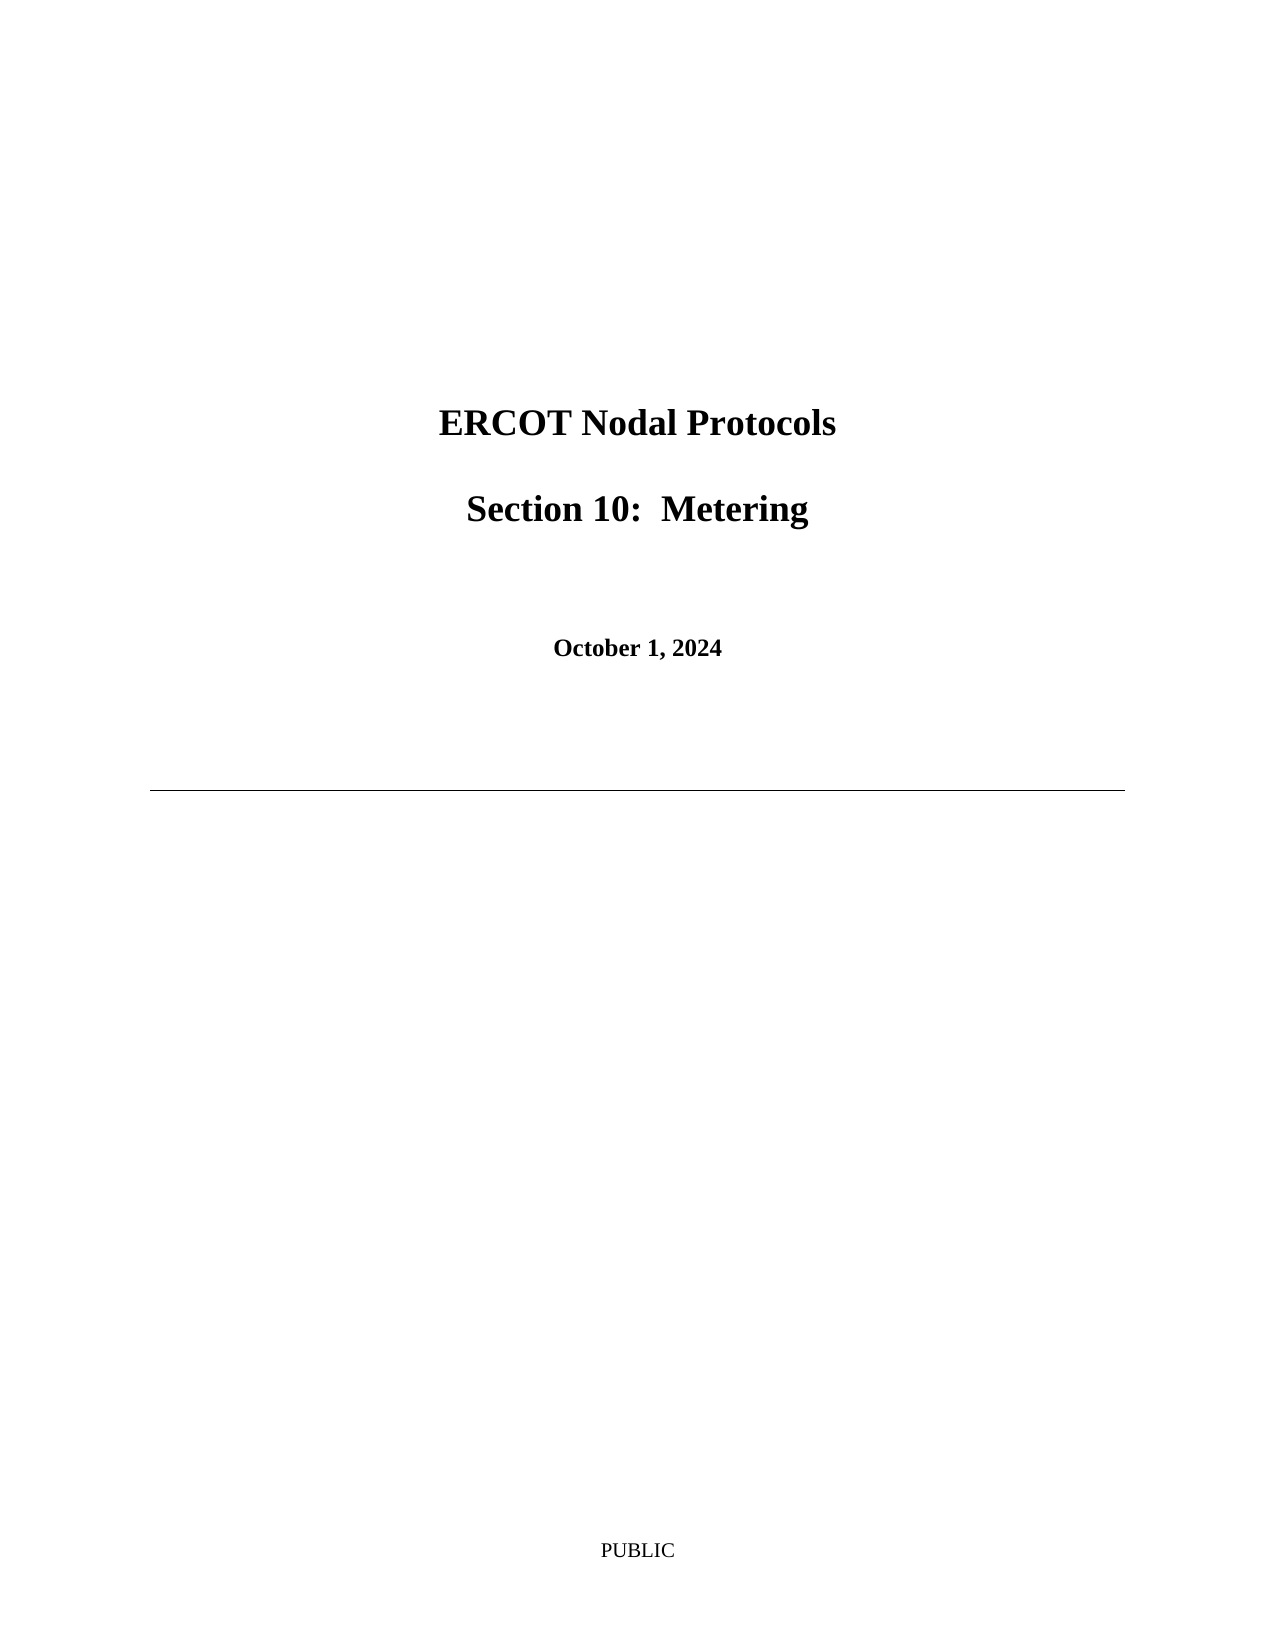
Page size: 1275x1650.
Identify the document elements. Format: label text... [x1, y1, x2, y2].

text ERCOT Nodal Protocols [150, 400, 1125, 443]
text October 1, 2024 [150, 633, 1125, 662]
text Section 10: Metering [150, 486, 1125, 529]
